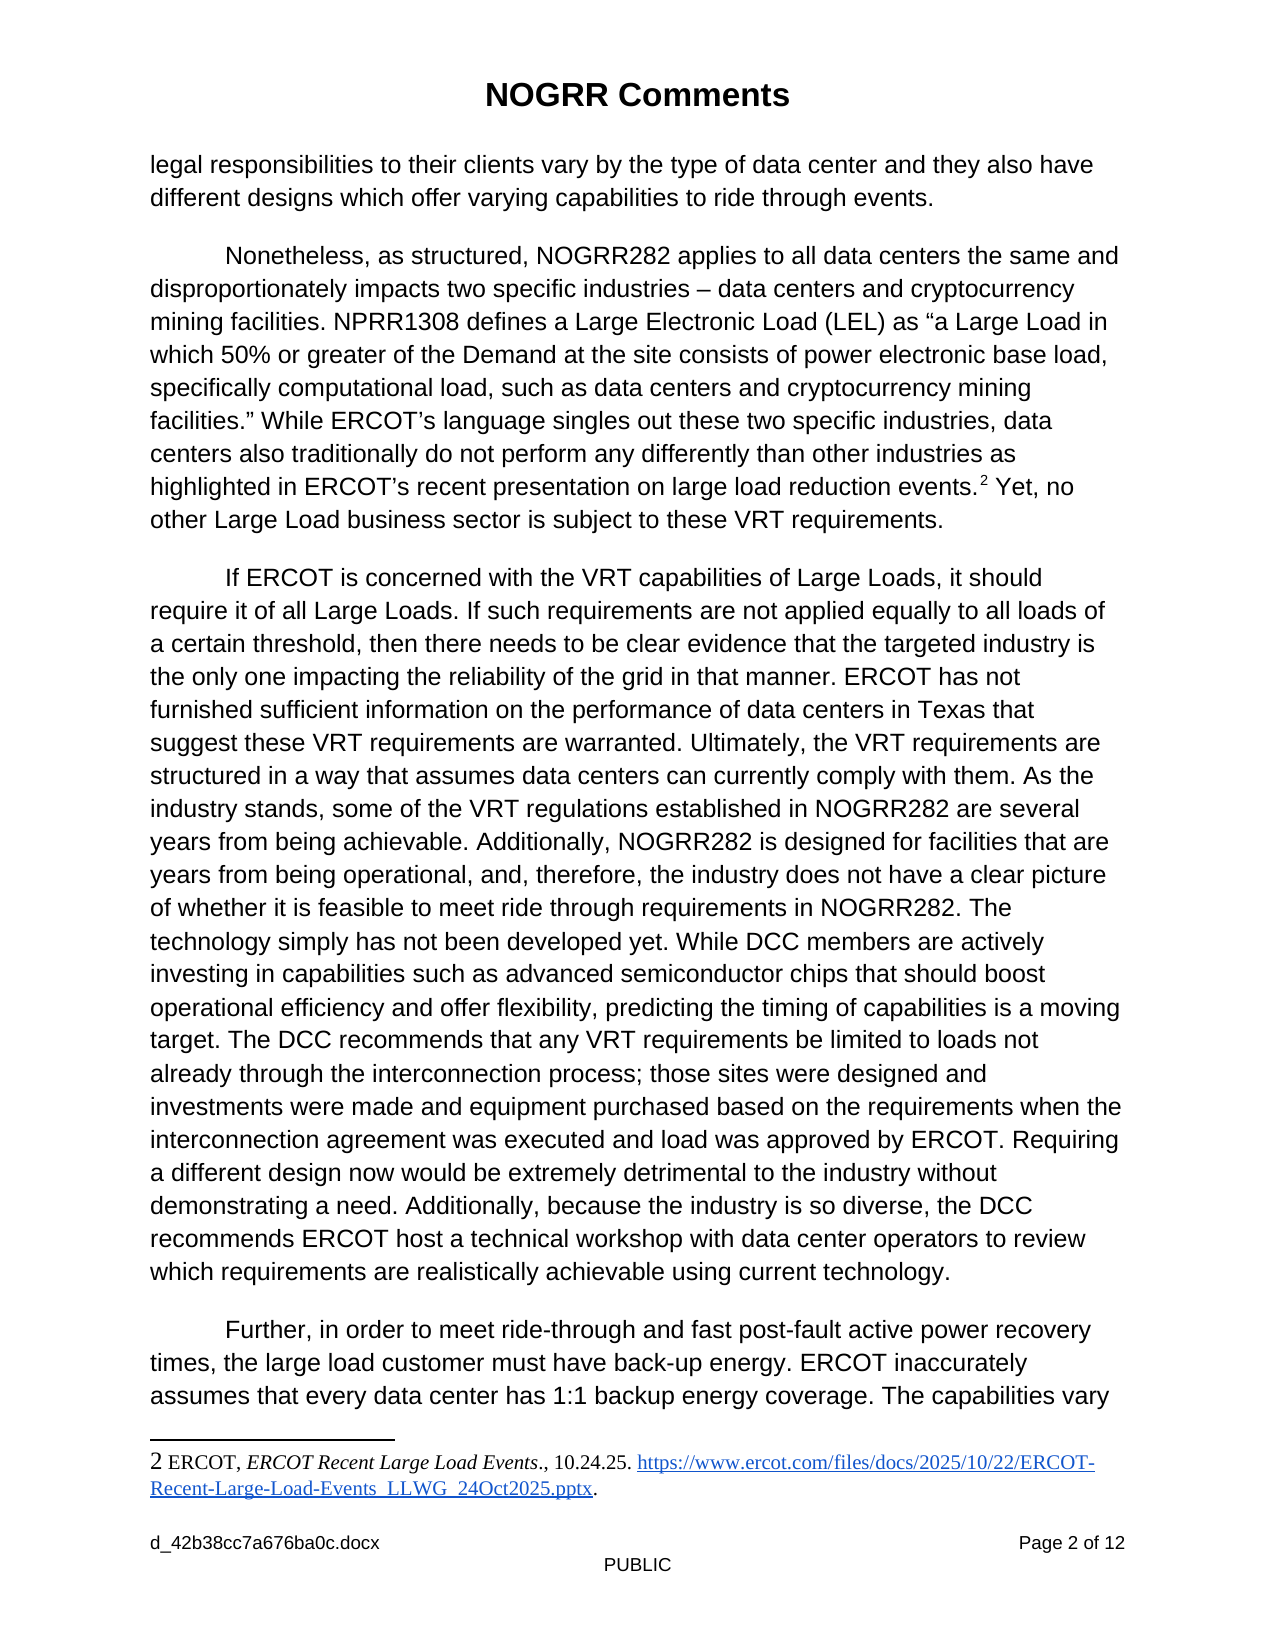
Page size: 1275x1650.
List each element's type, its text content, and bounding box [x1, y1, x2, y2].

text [150, 1315, 1125, 1409]
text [150, 150, 1125, 212]
text Nonetheless, as structured, NOGRR282 applies to all data centers the same and disproportionately impacts two specific industries – data centers and cryptocurrency mining facilities. NPRR1308 defines a Large Electronic Load (LEL) as “a Large Load in which 50% or greater of the Demand at the site consists of power electronic base load, specifically computational load, such as data centers and cryptocurrency mining facilities.” While ERCOT’s language singles out these two specific industries, data centers also traditionally do not perform any differently than other industries as highlighted in ERCOT’s recent presentation on large load reduction events. Yet, no other Large Load business sector is subject to these VRT requirements. [150, 241, 1125, 534]
text If ERCOT is concerned with the VRT capabilities of Large Loads, it should require it of all Large Loads. If such requirements are not applied equally to all loads of a certain threshold, then there needs to be clear evidence that the targeted industry is the only one impacting the reliability of the grid in that manner. ERCOT has not furnished sufficient information on the performance of data centers in Texas that suggest these VRT requirements are warranted. Ultimately, the VRT requirements are structured in a way that assumes data centers can currently comply with them. As the industry stands, some of the VRT regulations established in NOGRR282 are several years from being achievable. Additionally, NOGRR282 is designed for facilities that are years from being operational, and, therefore, the industry does not have a clear picture of whether it is feasible to meet ride through requirements in NOGRR282. The technology simply has not been developed yet. While DCC members are actively investing in capabilities such as advanced semiconductor chips that should boost operational efficiency and offer flexibility, predicting the timing of capabilities is a moving target. The DCC recommends that any VRT requirements be limited to loads not already through the interconnection process; those sites were designed and investments were made and equipment purchased based on the requirements when the interconnection agreement was executed and load was approved by ERCOT. Requiring a different design now would be extremely detrimental to the industry without demonstrating a need. Additionally, because the industry is so diverse, the DCC recommends ERCOT host a technical workshop with data center operators to review which requirements are realistically achievable using current technology. [150, 563, 1125, 1285]
